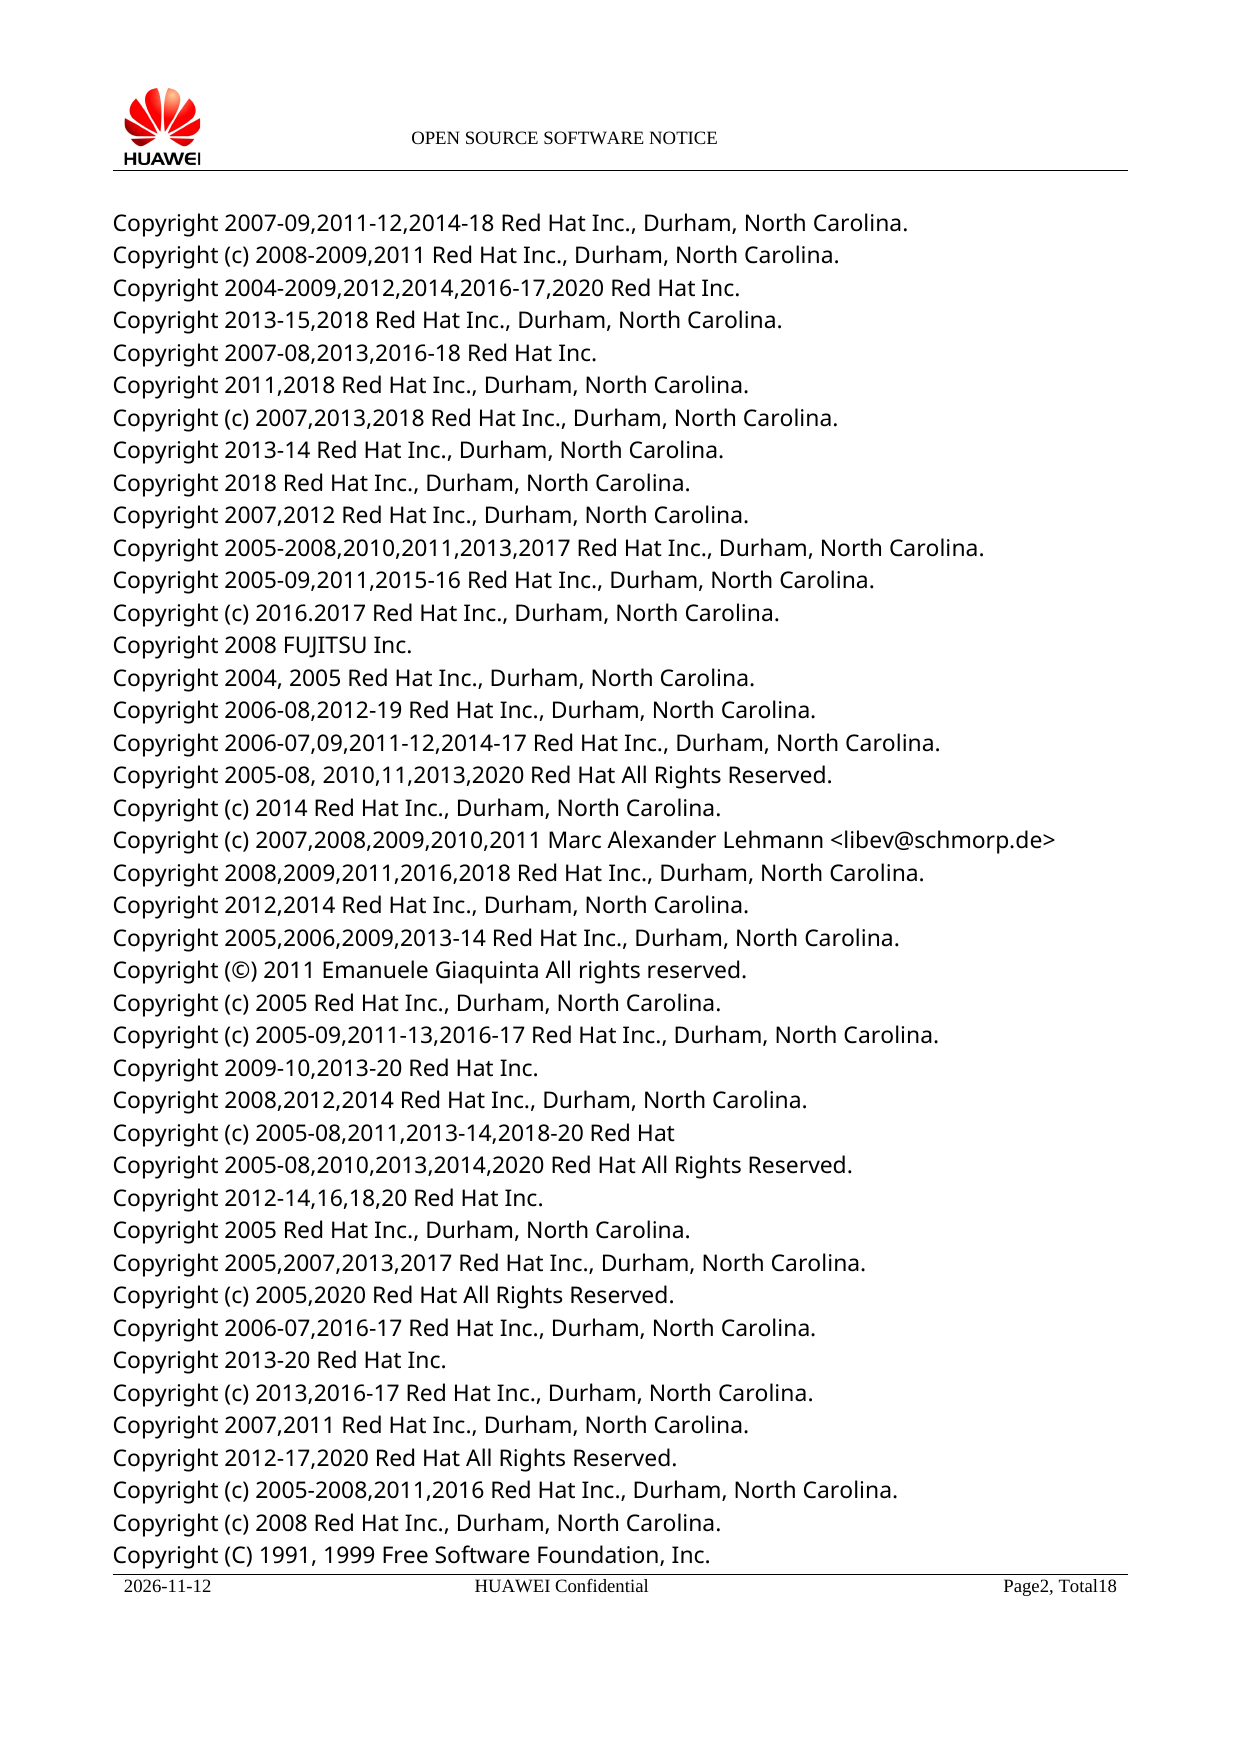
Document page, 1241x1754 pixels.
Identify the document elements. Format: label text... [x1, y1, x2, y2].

picture [124, 88, 201, 165]
